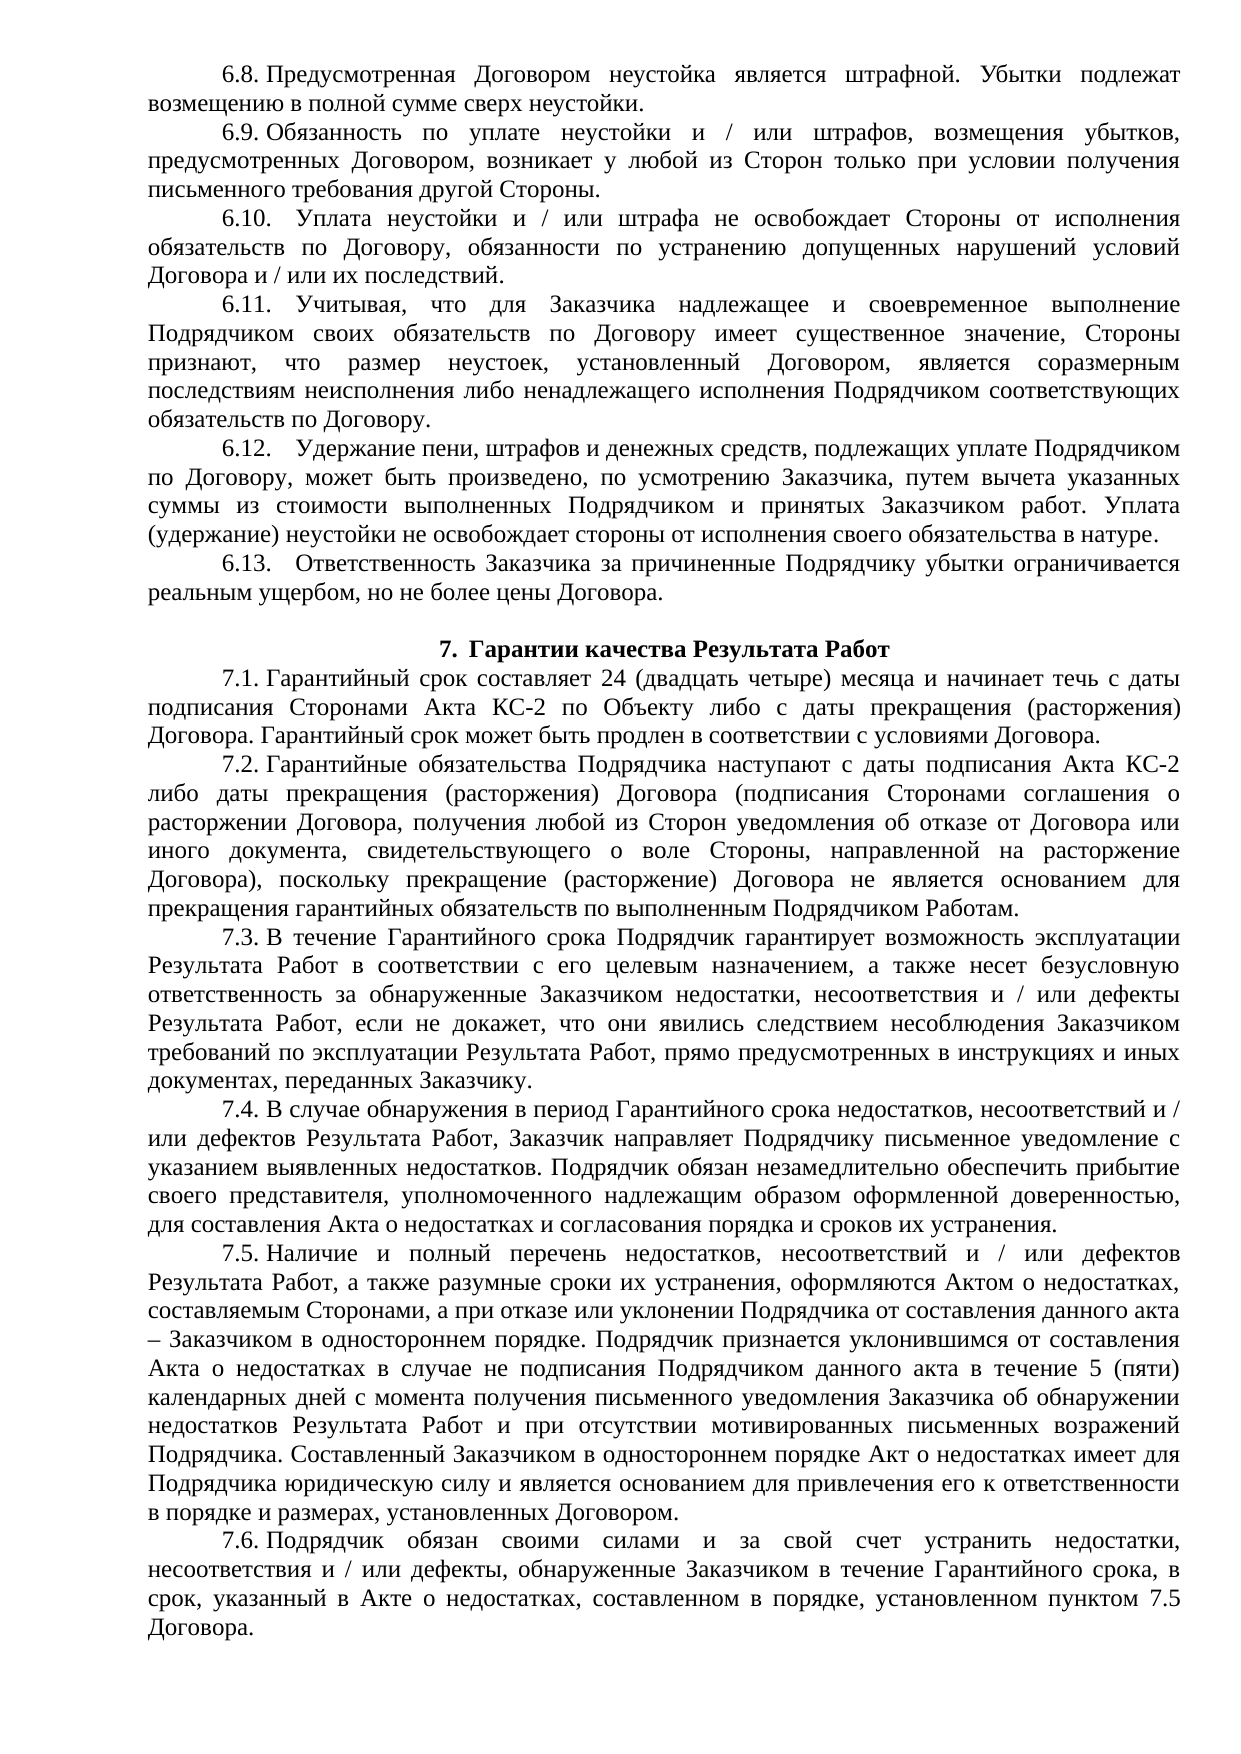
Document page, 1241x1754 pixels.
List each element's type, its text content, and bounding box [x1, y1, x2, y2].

list Гарантии качества Результата Работ [148, 634, 1181, 663]
list Обязанность по уплате неустойки и / или штрафов, возмещения убытков, предусмотренных Договором, возникает у любой из Сторон только при условии получения письменного требования другой Стороны. [148, 117, 1181, 203]
list Наличие и полный перечень недостатков, несоответствий и / или дефектов Результата Работ, а также разумные сроки их устранения, оформляются Актом о недостатках, составляемым Сторонами, а при отказе или уклонении Подрядчика от составления данного акта – Заказчиком в одностороннем порядке. Подрядчик признается уклонившимся от составления Акта о недостатках в случае не подписания Подрядчиком данного акта в течение 5 (пяти) календарных дней с момента получения письменного уведомления Заказчика об обнаружении недостатков Результата Работ и при отсутствии мотивированных письменных возражений Подрядчика. Составленный Заказчиком в одностороннем порядке Акт о недостатках имеет для Подрядчика юридическую силу и является основанием для привлечения его к ответственности в порядке и размерах, установленных Договором. [148, 1238, 1181, 1525]
list Учитывая, что для Заказчика надлежащее и своевременное выполнение Подрядчиком своих обязательств по Договору имеет существенное значение, Стороны признают, что размер неустоек, установленный Договором, является соразмерным последствиям неисполнения либо ненадлежащего исполнения Подрядчиком соответствующих обязательств по Договору. [148, 289, 1181, 433]
list Гарантийный срок составляет 24 (двадцать четыре) месяца и начинает течь с даты подписания Сторонами Акта КС-2 по Объекту либо с даты прекращения (расторжения) Договора. Гарантийный срок может быть продлен в соответствии с условиями Договора. [148, 663, 1181, 749]
list Предусмотренная Договором неустойка является штрафной. Убытки подлежат возмещению в полной сумме сверх неустойки. [148, 59, 1181, 117]
list В случае обнаружения в период Гарантийного срока недостатков, несоответствий и / или дефектов Результата Работ, Заказчик направляет Подрядчику письменное уведомление с указанием выявленных недостатков. Подрядчик обязан незамедлительно обеспечить прибытие своего представителя, уполномоченного надлежащим образом оформленной доверенностью, для составления Акта о недостатках и согласования порядка и сроков их устранения. [148, 1094, 1181, 1238]
list В течение Гарантийного срока Подрядчик гарантирует возможность эксплуатации Результата Работ в соответствии с его целевым назначением, а также несет безусловную ответственность за обнаруженные Заказчиком недостатки, несоответствия и / или дефекты Результата Работ, если не докажет, что они явились следствием несоблюдения Заказчиком требований по эксплуатации Результата Работ, прямо предусмотренных в инструкциях и иных документах, переданных Заказчику. [148, 922, 1181, 1094]
list Удержание пени, штрафов и денежных средств, подлежащих уплате Подрядчиком по Договору, может быть произведено, по усмотрению Заказчика, путем вычета указанных суммы из стоимости выполненных Подрядчиком и принятых Заказчиком работ. Уплата (удержание) неустойки не освобождает стороны от исполнения своего обязательства в натуре. [148, 433, 1181, 548]
list Подрядчик обязан своими силами и за свой счет устранить недостатки, несоответствия и / или дефекты, обнаруженные Заказчиком в течение Гарантийного срока, в срок, указанный в Акте о недостатках, составленном в порядке, установленном пунктом 7.5 Договора. [148, 1525, 1181, 1640]
list Ответственность Заказчика за причиненные Подрядчику убытки ограничивается реальным ущербом, но не более цены Договора. [148, 548, 1181, 605]
list Уплата неустойки и / или штрафа не освобождает Стороны от исполнения обязательств по Договору, обязанности по устранению допущенных нарушений условий Договора и / или их последствий. [148, 203, 1181, 289]
list Гарантийные обязательства Подрядчика наступают с даты подписания Акта КС-2 либо даты прекращения (расторжения) Договора (подписания Сторонами соглашения о расторжении Договора, получения любой из Сторон уведомления об отказе от Договора или иного документа, свидетельствующего о воле Стороны, направленной на расторжение Договора), поскольку прекращение (расторжение) Договора не является основанием для прекращения гарантийных обязательств по выполненным Подрядчиком Работам. [148, 749, 1181, 922]
